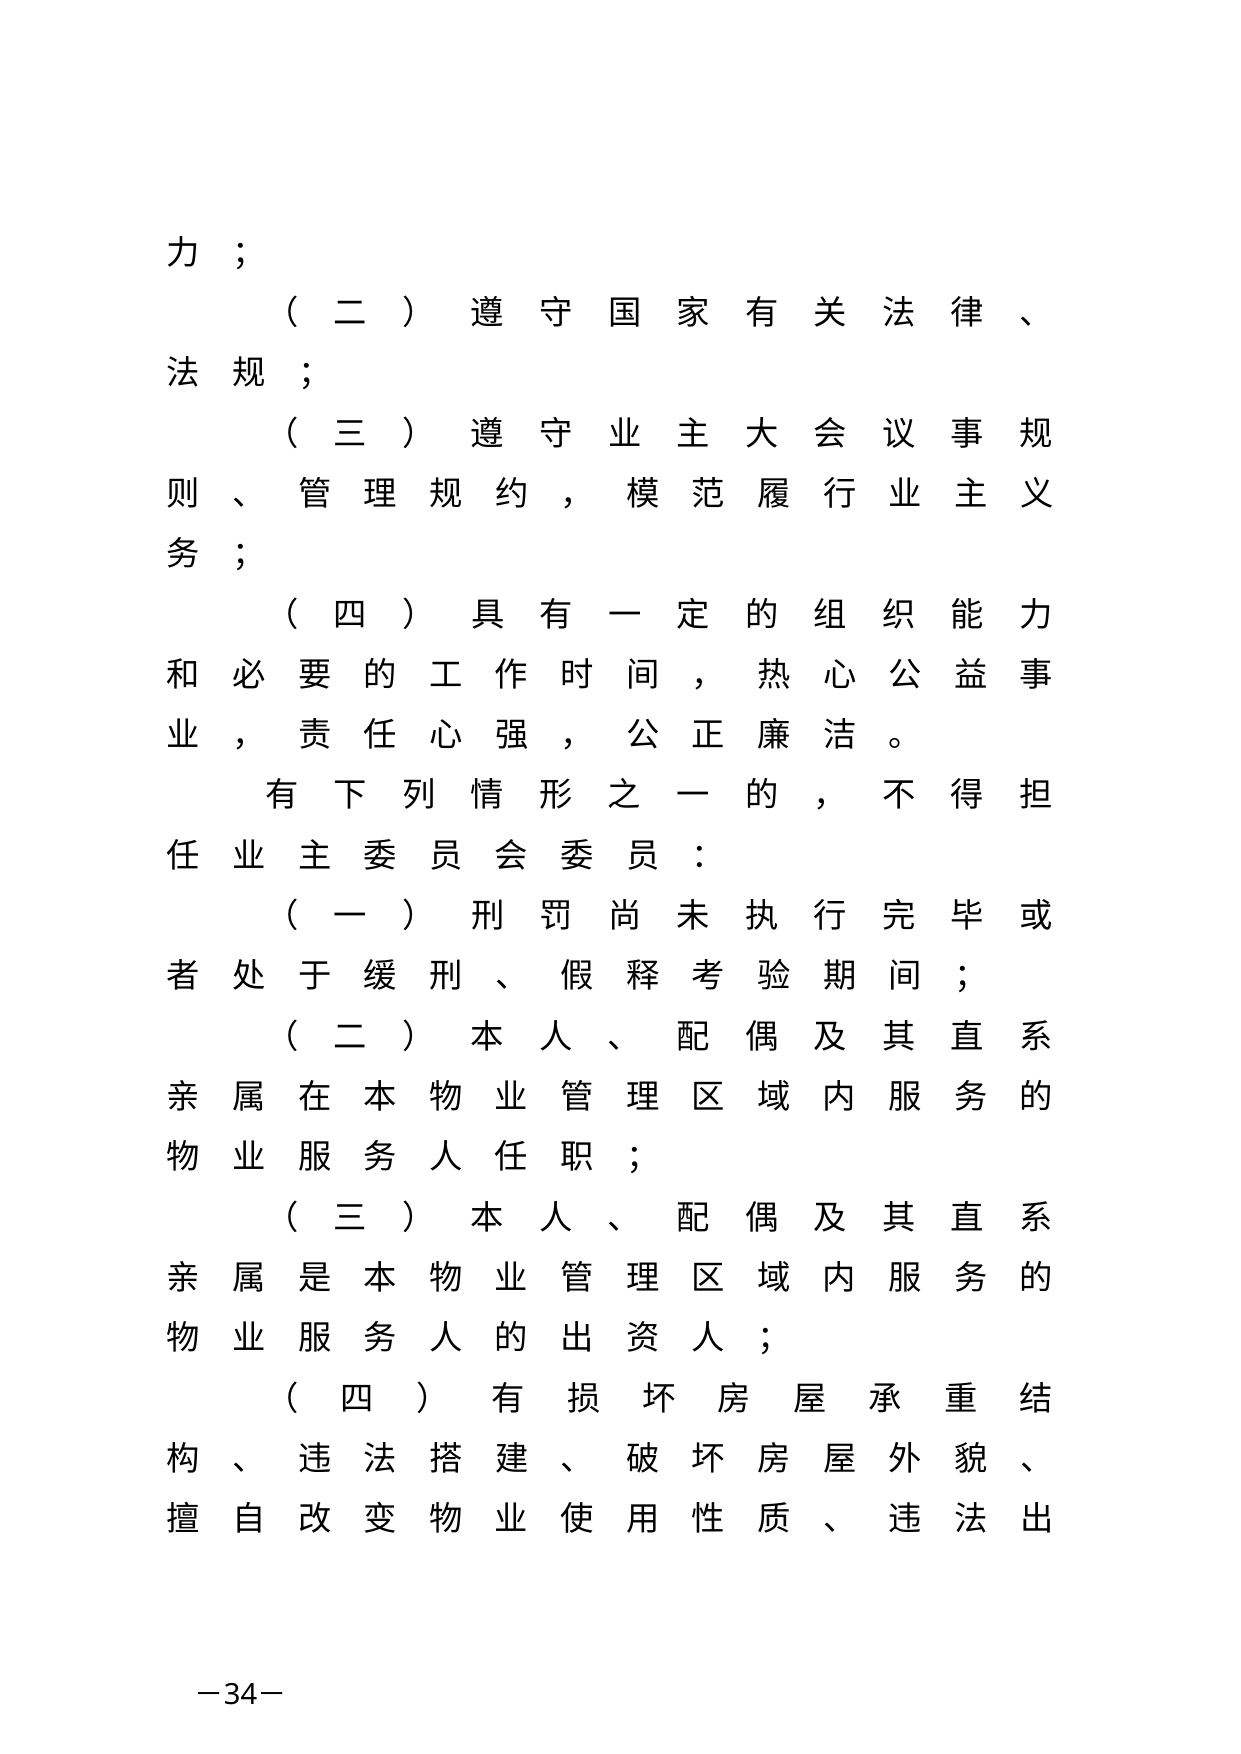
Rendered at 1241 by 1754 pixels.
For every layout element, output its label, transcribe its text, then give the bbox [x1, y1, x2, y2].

text （一）刑罚尚未执行完毕或者处于缓刑、假释考验期间； [167, 883, 1085, 1003]
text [167, 1365, 1085, 1546]
text 有下列情形之一的，不得担任业主委员会委员： [167, 762, 1085, 883]
text （二）本人、配偶及其直系亲属在本物业管理区域内服务的物业服务人任职； [167, 1003, 1085, 1184]
text （二）遵守国家有关法律、法规； [167, 280, 1085, 400]
text （一）具有完全民事行为能力； [167, 219, 1085, 280]
text （三）遵守业主大会议事规则、管理规约，模范履行业主义务； [167, 400, 1085, 581]
text （四）具有一定的组织能力和必要的工作时间，热心公益事业，责任心强，公正廉洁。 [167, 581, 1085, 762]
text （三）本人、配偶及其直系亲属是本物业管理区域内服务的物业服务人的出资人； [167, 1184, 1085, 1365]
